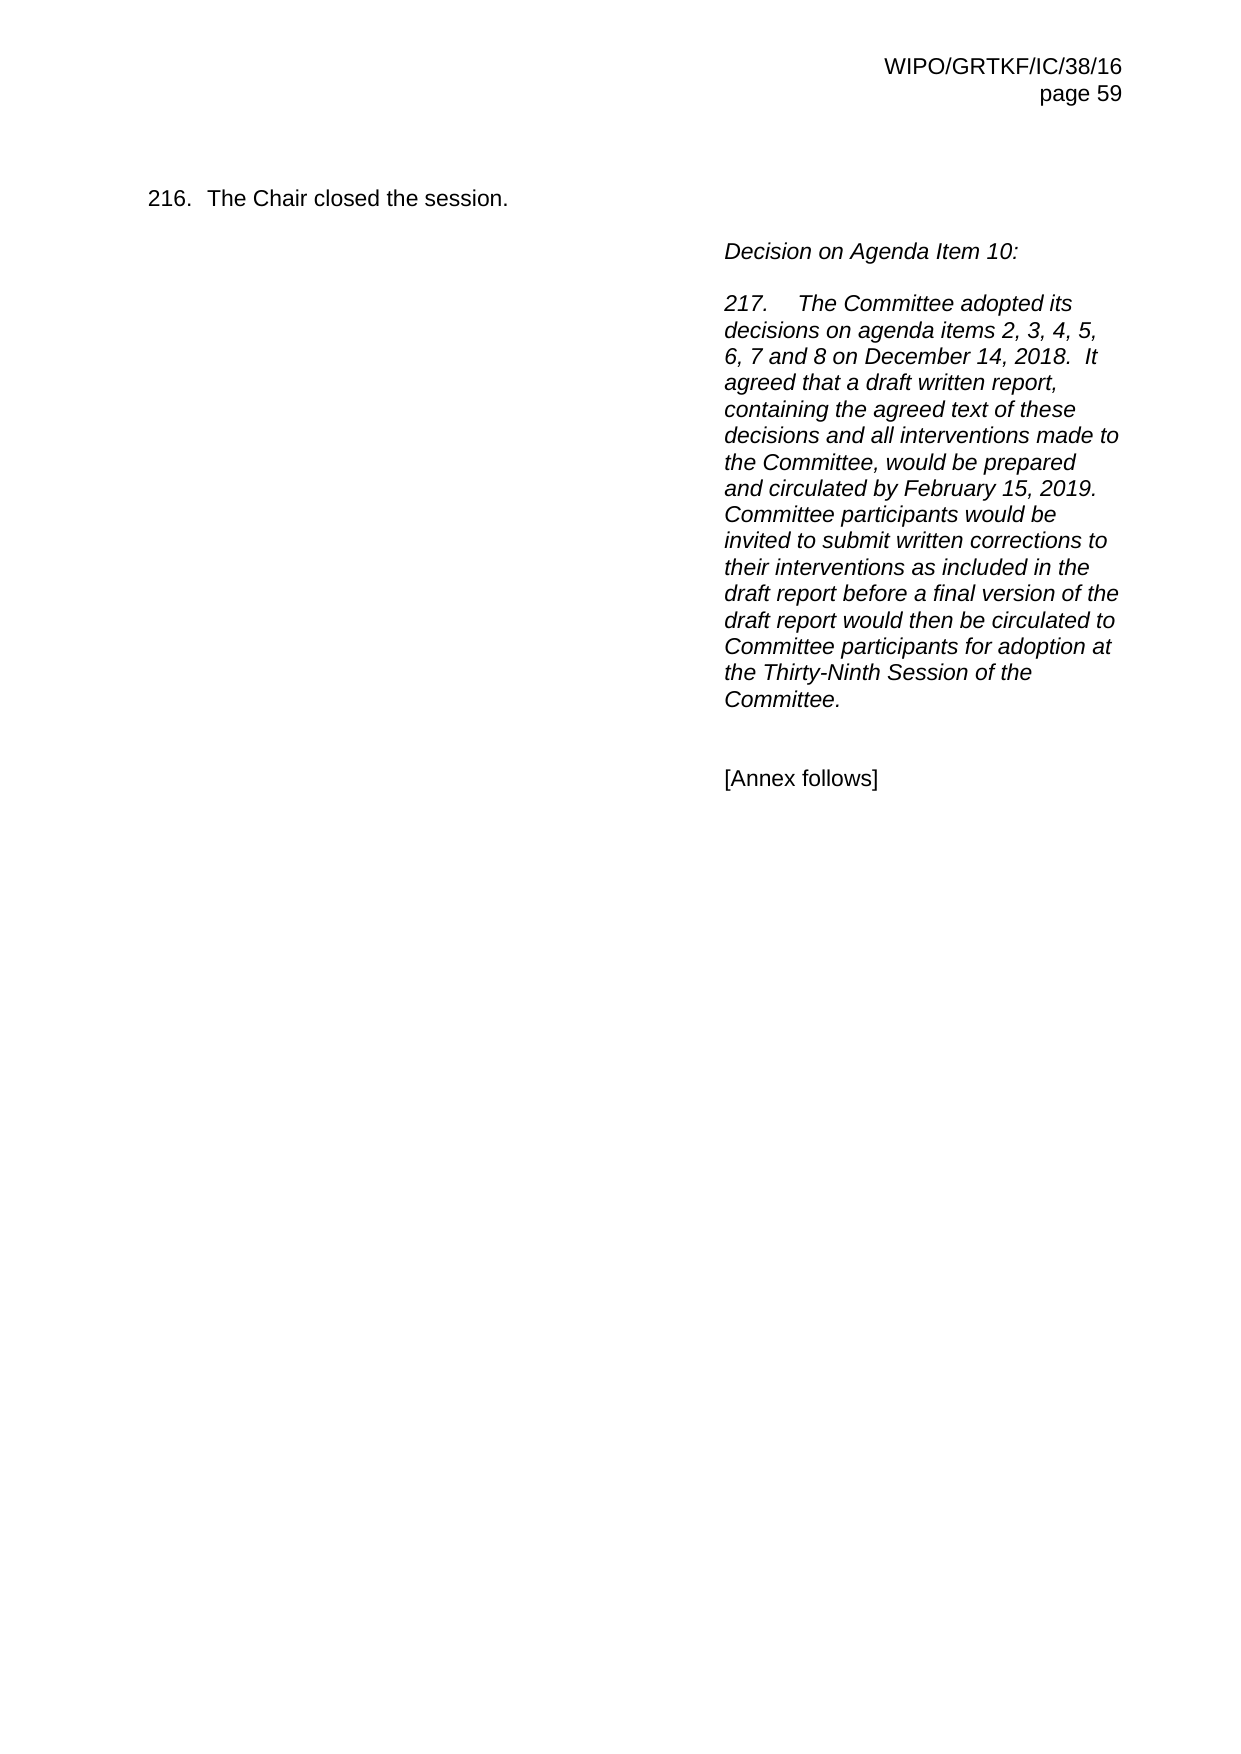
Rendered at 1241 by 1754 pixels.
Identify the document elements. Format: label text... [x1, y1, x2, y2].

list [Annex follows] [724, 765, 1122, 791]
list The Committee adopted its decisions on agenda items 2, 3, 4, 5, 6, 7 and 8 on December 14, 2018. It agreed that a draft written report, containing the agreed text of these decisions and all interventions made to the Committee, would be prepared and circulated by February 15, 2019. Committee participants would be invited to submit written corrections to their interventions as included in the draft report before a final version of the draft report would then be circulated to Committee participants for adoption at the Thirty-Ninth Session of the Committee. [724, 290, 1122, 712]
list Decision on Agenda Item 10: [724, 238, 1122, 264]
list The Chair closed the session. [148, 185, 1122, 211]
